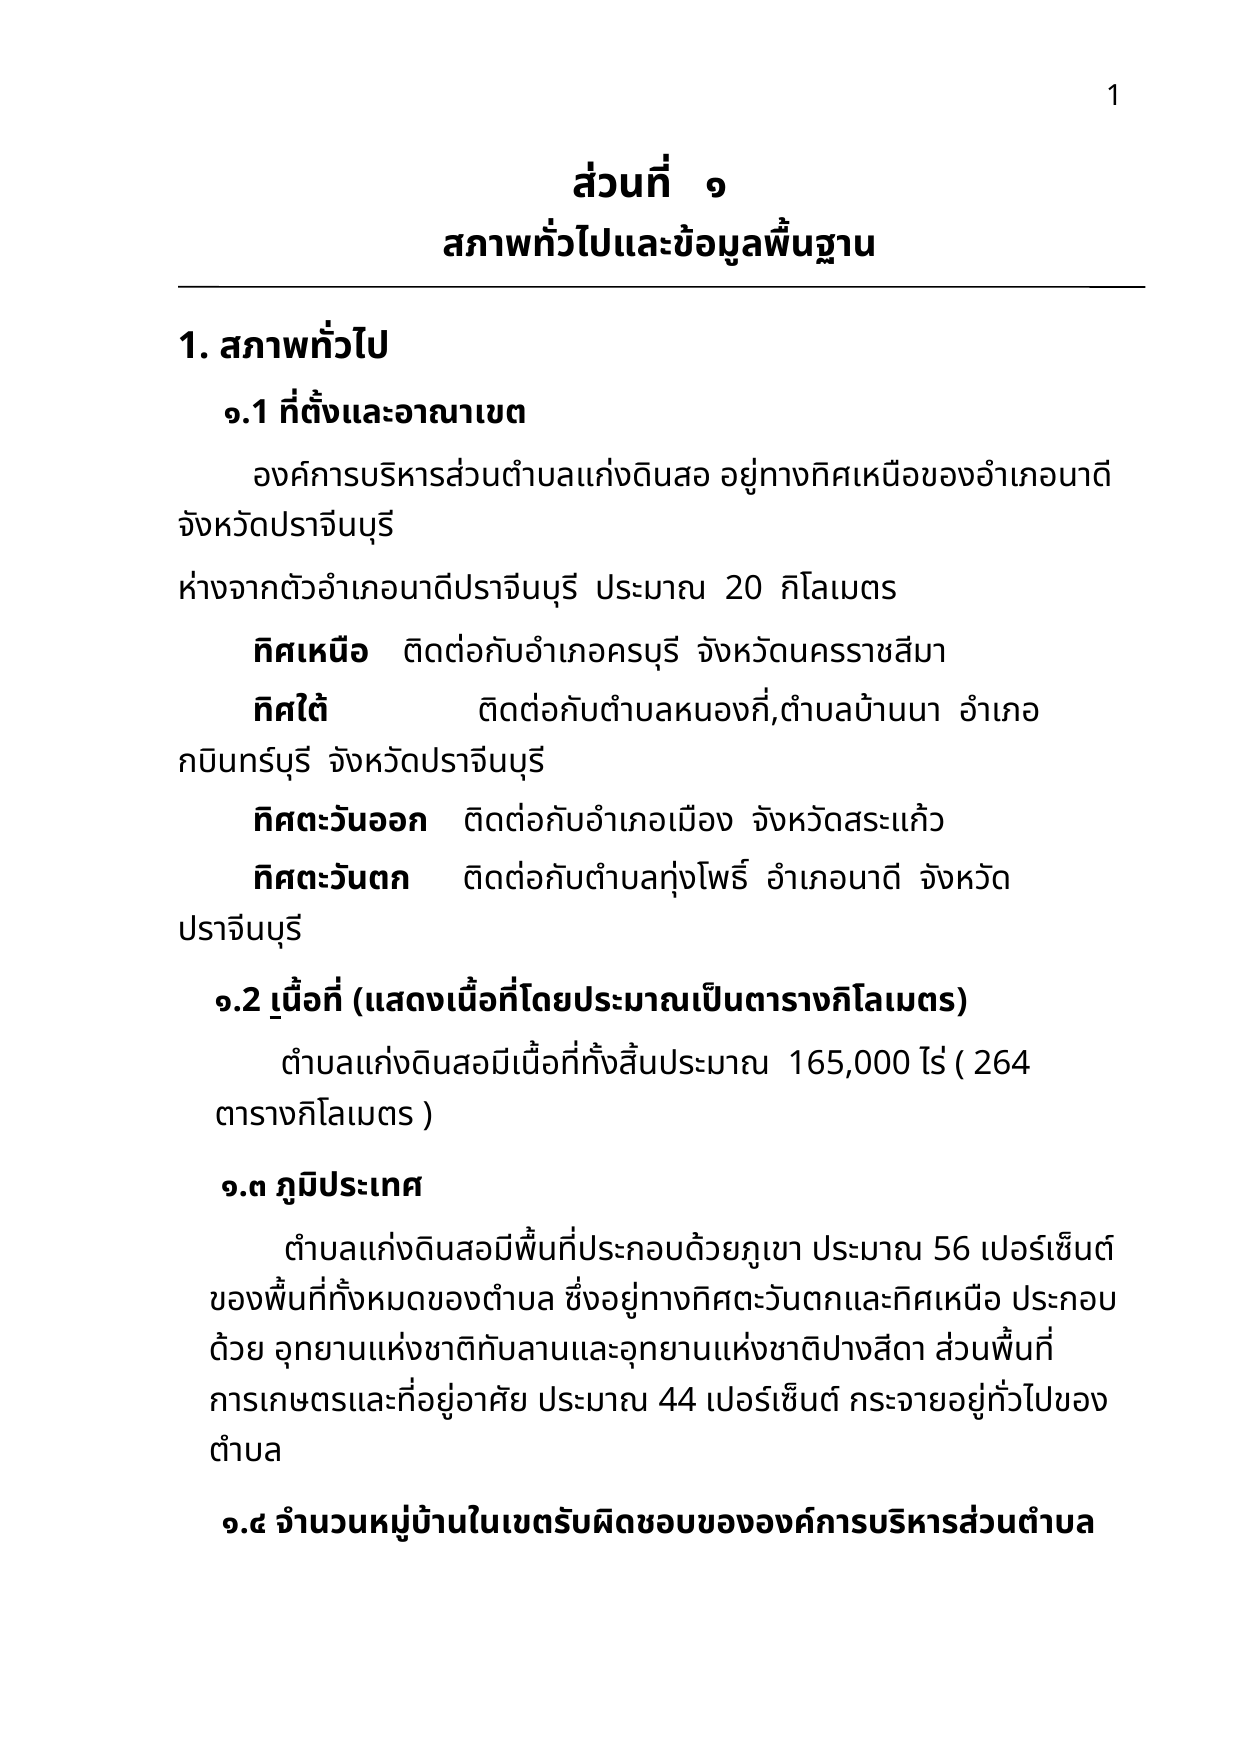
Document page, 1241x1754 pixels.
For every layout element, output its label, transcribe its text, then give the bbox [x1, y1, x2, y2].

text ตำบลแก่งดินสอมีพื้นที่ประกอบด้วยภูเขา ประมาณ 56 เปอร์เซ็นต์ ของพื้นที่ทั้งหมดของตำบล ซึ่งอยู่ทางทิศตะวันตกและทิศเหนือ ประกอบด้วย อุทยานแห่งชาติทับลานและอุทยานแห่งชาติปางสีดา ส่วนพื้นที่การเกษตรและที่อยู่อาศัย ประมาณ 44 เปอร์เซ็นต์ กระจายอยู่ทั่วไปของตำบล [208, 1224, 1122, 1477]
text องค์การบริหารส่วนตำบลแก่งดินสอ อยู่ทางทิศเหนือของอำเภอนาดี จังหวัดปราจีนบุรี [177, 451, 1122, 552]
text ๑.๓ ภูมิประเทศ [177, 1161, 1122, 1212]
text สภาพทั่วไปและข้อมูลพื้นฐาน [177, 216, 1122, 273]
text ตำบลแก่งดินสอมีเนื้อที่ทั้งสิ้นประมาณ 165,000 ไร่ ( 264 ตารางกิโลเมตร ) [214, 1039, 1122, 1140]
text ส่วนที่ ๑ [177, 153, 1122, 216]
subtitle 1. สภาพทั่วไป [177, 318, 1122, 375]
text ๑.๔ จำนวนหมู่บ้านในเขตรับผิดชอบขององค์การบริหารส่วนตำบล [221, 1498, 1122, 1548]
text ๑.2 เนื้อที่ (แสดงเนื้อที่โดยประมาณเป็นตารางกิโลเมตร) [177, 976, 1122, 1027]
list ๑.1 ที่ตั้งและอาณาเขต [177, 388, 1122, 438]
text ห่างจากตัวอำเภอนาดีปราจีนบุรี ประมาณ 20 กิโลเมตร [177, 564, 1122, 615]
text ทิศเหนือ ติดต่อกับอำเภอครบุรี จังหวัดนครราชสีมา [177, 627, 1122, 678]
text ทิศตะวันตก ติดต่อกับตำบลทุ่งโพธิ์ อำเภอนาดี จังหวัดปราจีนบุรี [177, 854, 1122, 955]
text ทิศตะวันออก ติดต่อกับอำเภอเมือง จังหวัดสระแก้ว [177, 796, 1122, 846]
text ทิศใต้ ติดต่อกับตำบลหนองกี่,ตำบลบ้านนา อำเภอกบินทร์บุรี จังหวัดปราจีนบุรี [177, 686, 1122, 787]
